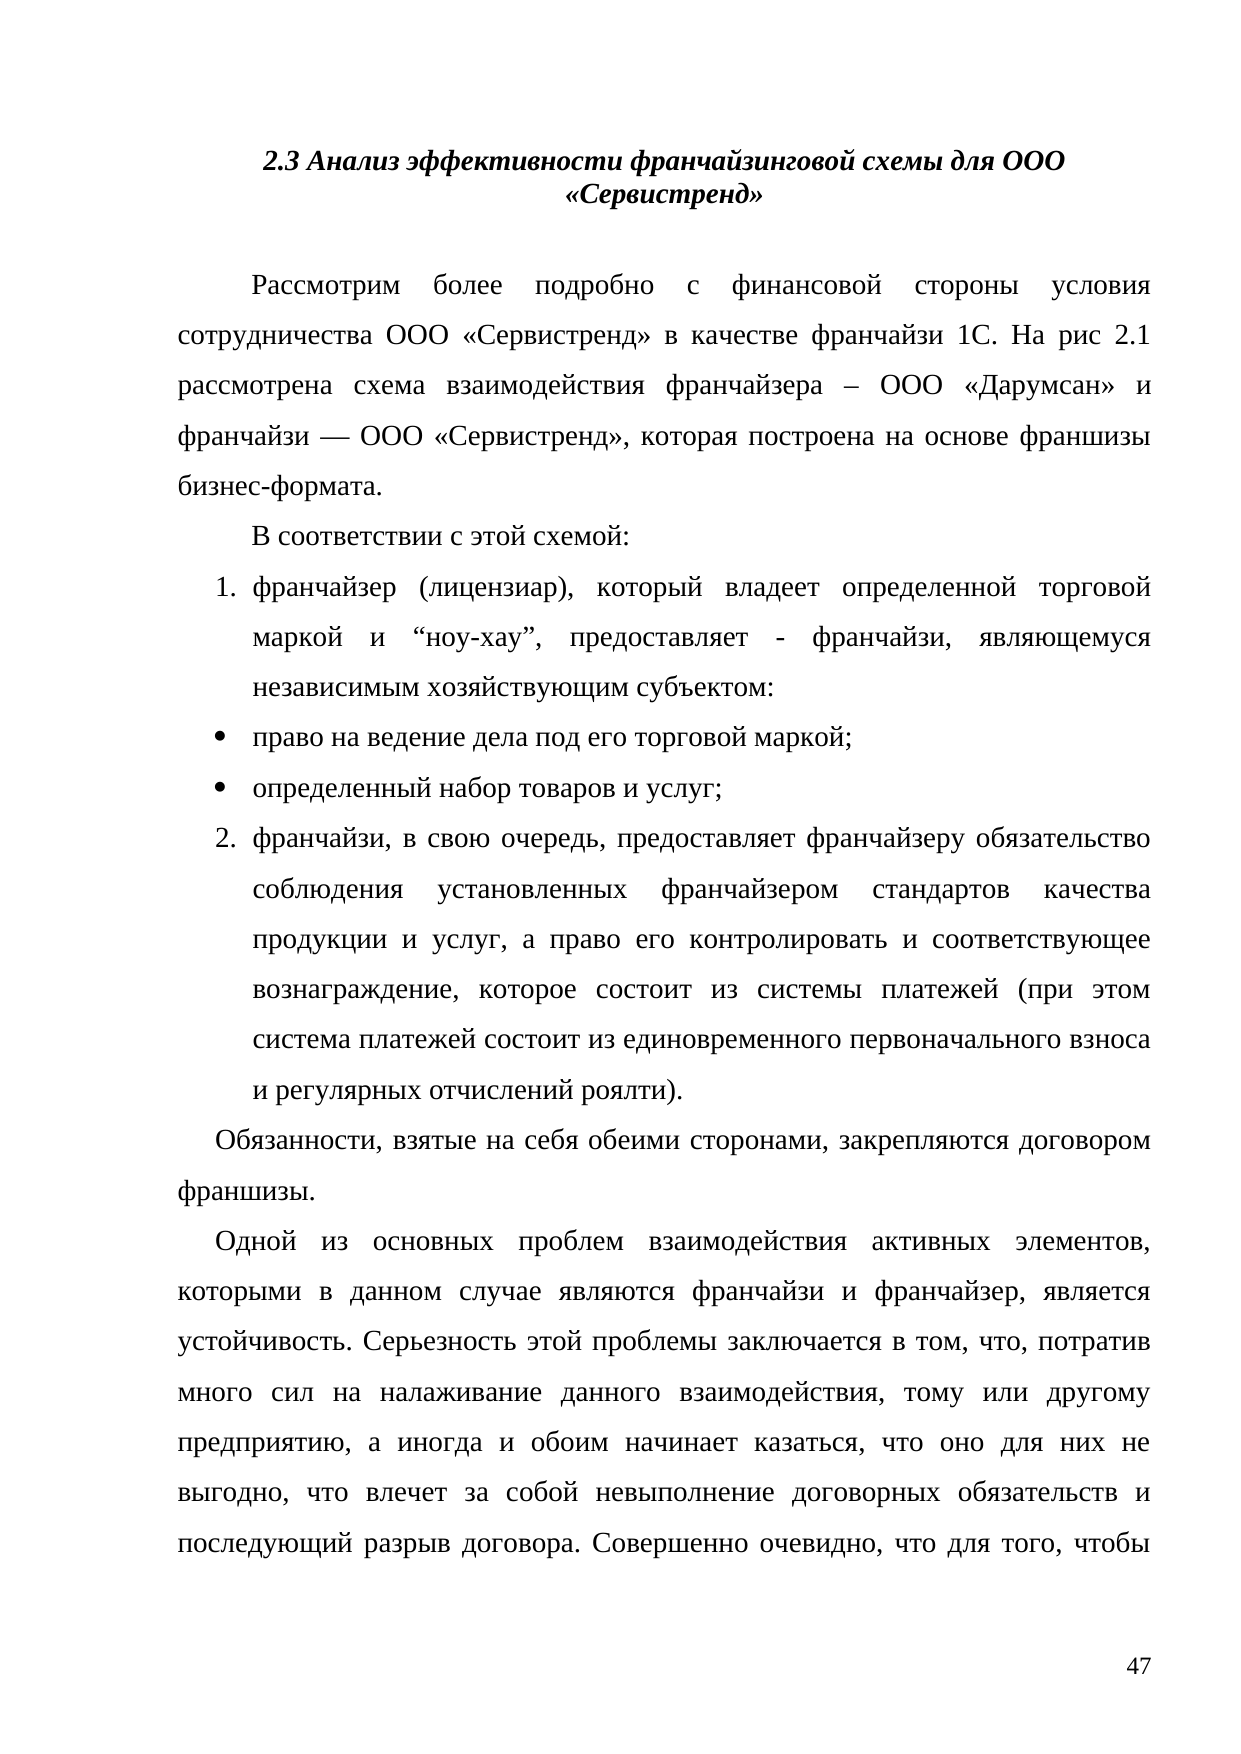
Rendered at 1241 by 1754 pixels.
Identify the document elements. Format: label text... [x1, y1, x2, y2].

list право на ведение дела под его торговой маркой; [215, 719, 1152, 753]
list франчайзи, в свою очередь, предоставляет франчайзеру обязательство соблюдения установленных франчайзером стандартов качества продукции и услуг, а право его контролировать и соответствующее вознаграждение, которое состоит из системы платежей (при этом система платежей состоит из единовременного первоначального взноса и регулярных отчислений роялти). [215, 820, 1152, 1106]
list франчайзер (лицензиар), который владеет определенной торговой маркой и “ноу-хау”, предоставляет - франчайзи, являющемуся независимым хозяйствующим субъектом: [215, 569, 1152, 703]
list определенный набор товаров и услуг; [215, 770, 1152, 804]
subtitle 2.3 Анализ эффективности франчайзинговой схемы для ООО «Сервистренд» [177, 143, 1152, 210]
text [177, 1223, 1152, 1558]
text В соответствии с этой схемой: [177, 518, 1152, 552]
text Обязанности, взятые на себя обеими сторонами, закрепляются договором франшизы. [177, 1122, 1152, 1206]
text Рассмотрим более подробно с финансовой стороны условия сотрудничества ООО «Сервистренд» в качестве франчайзи 1С. На рис 2.1 рассмотрена схема взаимодействия франчайзера – ООО «Дарумсан» и франчайзи — ООО «Сервистренд», которая построена на основе франшизы бизнес-формата. [177, 267, 1152, 502]
